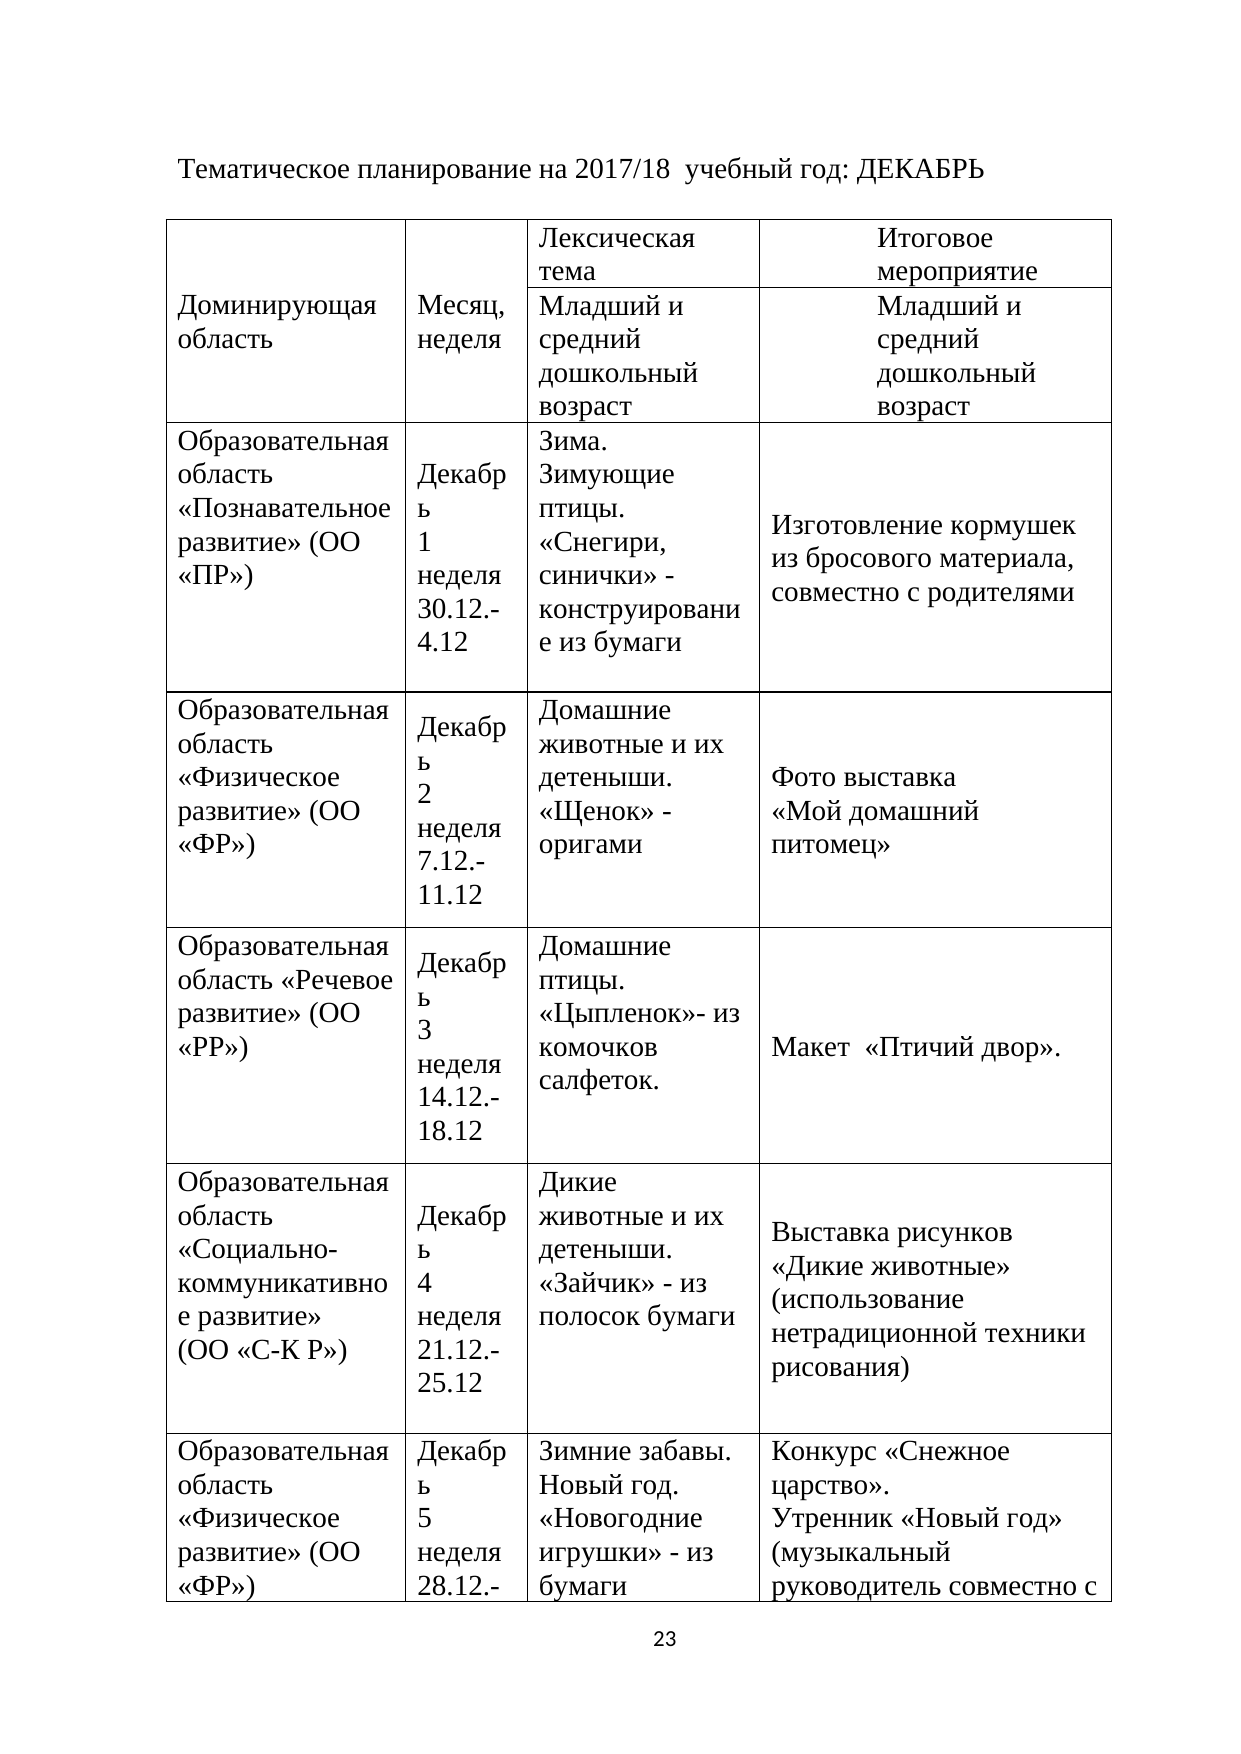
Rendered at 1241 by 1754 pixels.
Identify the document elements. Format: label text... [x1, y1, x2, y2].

text Тематическое планирование на 2017/18 учебный год: ДЕКАБРЬ [177, 152, 1152, 185]
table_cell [406, 1434, 527, 1601]
table_header [760, 220, 866, 287]
table_cell Образовательная область «Социально-коммуникативное развитие» (ОО «С-К Р») [167, 1164, 405, 1432]
table_cell [760, 288, 866, 422]
table_cell Младший и средний дошкольный возраст [866, 288, 1111, 422]
table_cell Декабрь 2 неделя 7.12.-11.12 [406, 693, 527, 927]
table_header Лексическая тема [528, 220, 759, 287]
table_cell Декабрь 4 неделя 21.12.-25.12 [406, 1164, 527, 1432]
table_cell Декабрь 1 неделя 30.12.-4.12 [406, 423, 527, 691]
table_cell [167, 1434, 405, 1601]
table_cell Образовательная область «Речевое развитие» (ОО «РР») [167, 928, 405, 1163]
table_cell Младший и средний дошкольный возраст [528, 288, 759, 422]
table_cell Макет «Птичий двор». [760, 928, 1111, 1163]
table_header Месяц, неделя [406, 220, 527, 422]
table_header Итоговое мероприятие [866, 220, 1111, 287]
table_cell Выставка рисунков «Дикие животные» (использование нетрадиционной техники рисования) [760, 1164, 1111, 1432]
table_header Доминирующая область [167, 220, 405, 422]
table_cell Дикие животные и их детеныши. «Зайчик» - из полосок бумаги [528, 1164, 759, 1432]
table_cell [760, 1434, 1111, 1601]
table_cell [528, 1434, 759, 1601]
table_cell Образовательная область «Физическое развитие» (ОО «ФР») [167, 693, 405, 927]
table_cell Домашние птицы. «Цыпленок»- из комочков салфеток. [528, 928, 759, 1163]
table_cell Зима. Зимующие птицы. «Снегири, синички» - конструирование из бумаги [528, 423, 759, 691]
table_cell Изготовление кормушек из бросового материала, совместно с родителями [760, 423, 1111, 691]
table_cell Фото выставка «Мой домашний питомец» [760, 693, 1111, 927]
table_cell Домашние животные и их детеныши. «Щенок» - оригами [528, 693, 759, 927]
table_cell Декабрь 3 неделя 14.12.-18.12 [406, 928, 527, 1163]
table_cell Образовательная область «Познавательное развитие» (ОО «ПР») [167, 423, 405, 691]
